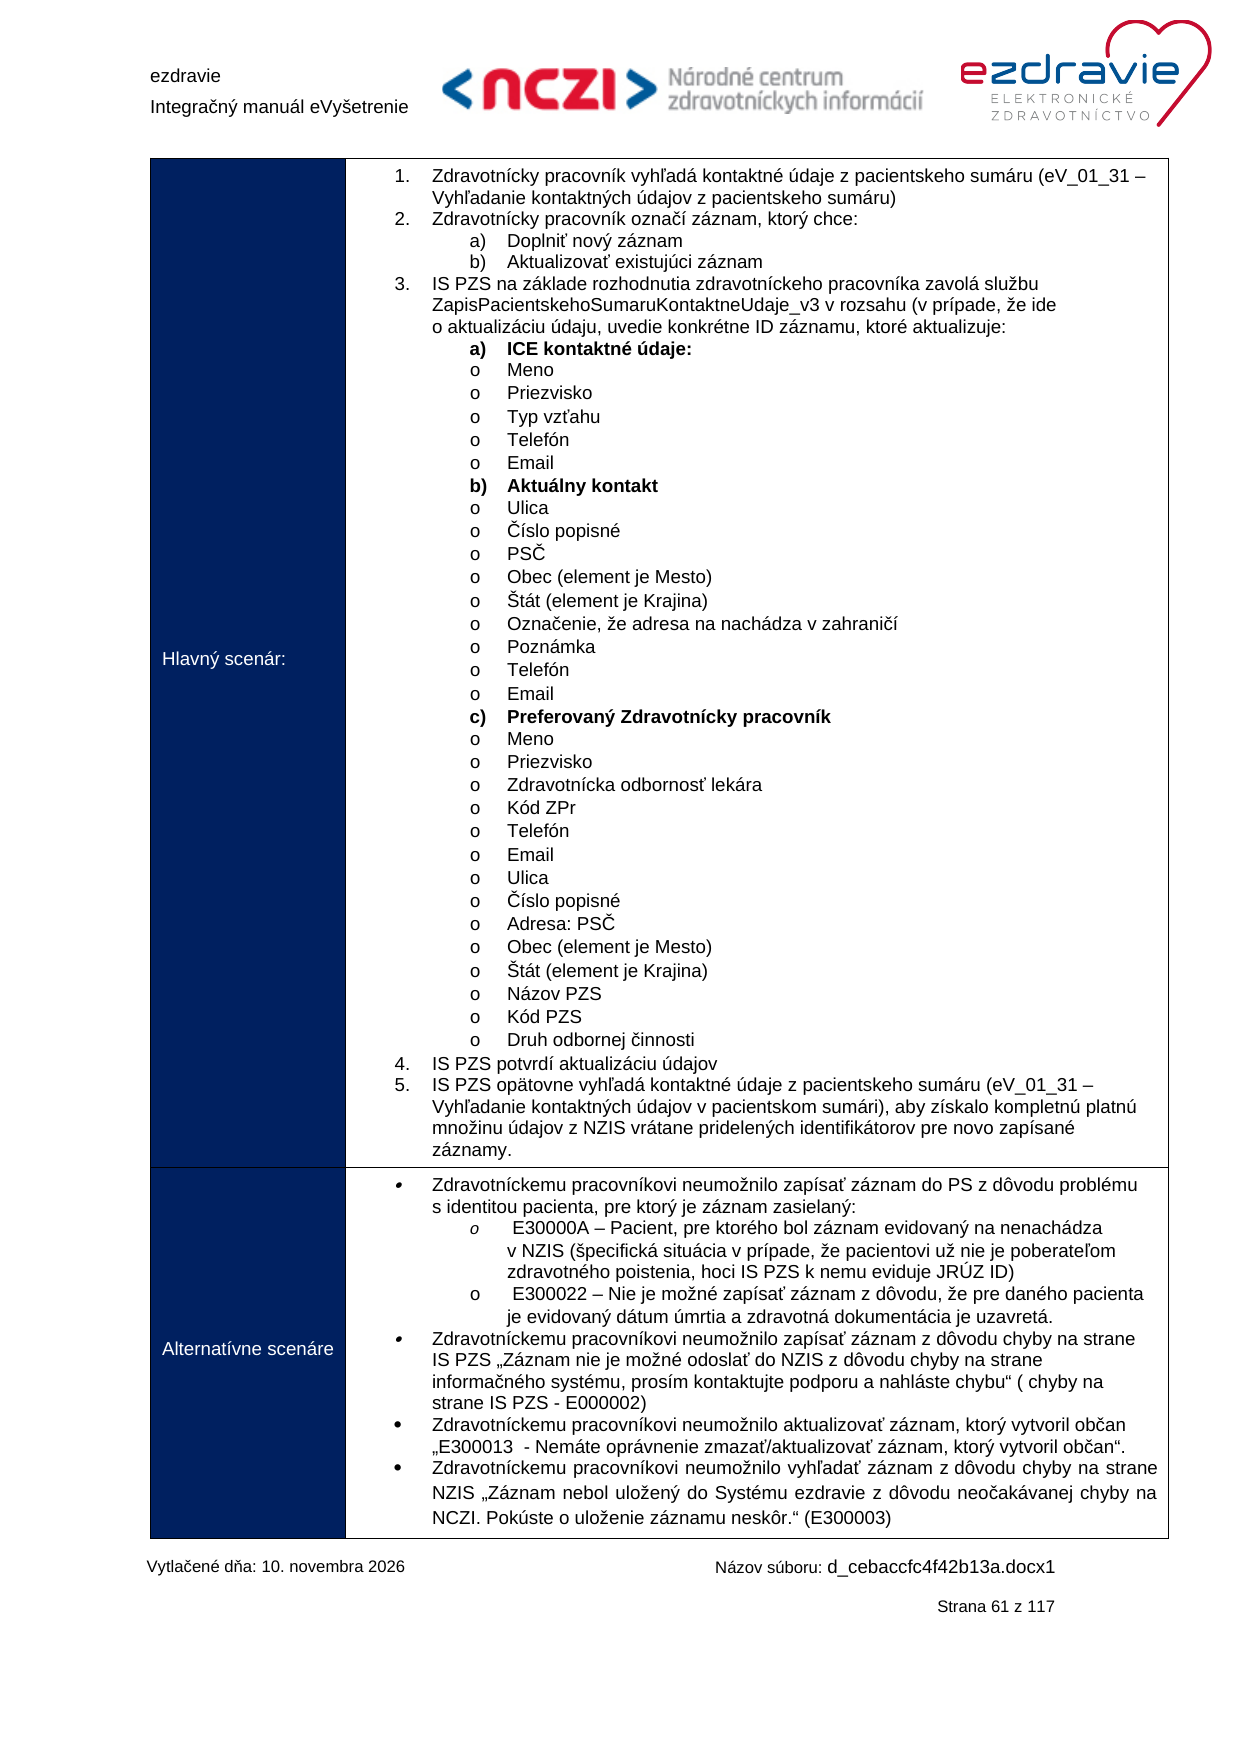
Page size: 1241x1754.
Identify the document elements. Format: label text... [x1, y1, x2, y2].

picture [442, 67, 924, 114]
picture [961, 20, 1212, 127]
table_cell Zdravotnícky pracovník vyhľadá kontaktné údaje z pacientskeho sumáru (eV_01_31 – Vyhľadanie kontaktných údajov z pacientskeho sumáru) Zdravotnícky pracovník označí záznam, ktorý chce: Doplniť nový záznam Aktualizovať existujúci záznam IS PZS na základe rozhodnutia zdravotníckeho pracovníka zavolá službu ZapisPacientskehoSumaruKontaktneUdaje_v3 v rozsahu (v prípade, že ide o aktualizáciu údaju, uvedie konkrétne ID záznamu, ktoré aktualizuje: ICE kontaktné údaje: Meno Priezvisko Typ vzťahu Telefón Email Aktuálny kontakt Ulica Číslo popisné PSČ Obec (element je Mesto) Štát (element je Krajina) Označenie, že adresa na nachádza v zahraničí Poznámka Telefón Email Preferovaný Zdravotnícky pracovník Meno Priezvisko Zdravotnícka odbornosť lekára Kód ZPr Telefón Email Ulica Číslo popisné Adresa: PSČ Obec (element je Mesto) Štát (element je Krajina) Názov PZS Kód PZS Druh odbornej činnosti IS PZS potvrdí aktualizáciu údajov IS PZS opätovne vyhľadá kontaktné údaje z pacientskeho sumáru (eV_01_31 – Vyhľadanie kontaktných údajov v pacientskom sumári), aby získalo kompletnú platnú množinu údajov z NZIS vrátane pridelených identifikátorov pre novo zapísané záznamy. [346, 159, 1168, 1167]
table_cell Zdravotníckemu pracovníkovi neumožnilo zapísať záznam do PS z dôvodu problému s identitou pacienta, pre ktorý je záznam zasielaný: E30000A – Pacient, pre ktorého bol záznam evidovaný na nenachádza v NZIS (špecifická situácia v prípade, že pacientovi už nie je poberateľom zdravotného poistenia, hoci IS PZS k nemu eviduje JRÚZ ID) E300022 – Nie je možné zapísať záznam z dôvodu, že pre daného pacienta je evidovaný dátum úmrtia a zdravotná dokumentácia je uzavretá. Zdravotníckemu pracovníkovi neumožnilo zapísať záznam z dôvodu chyby na strane IS PZS „Záznam nie je možné odoslať do NZIS z dôvodu chyby na strane informačného systému, prosím kontaktujte podporu a nahláste chybu“ ( chyby na strane IS PZS - E000002) Zdravotníckemu pracovníkovi neumožnilo aktualizovať záznam, ktorý vytvoril občan „E300013 - Nemáte oprávnenie zmazať/aktualizovať záznam, ktorý vytvoril občan“. Zdravotníckemu pracovníkovi neumožnilo vyhľadať záznam z dôvodu chyby na strane NZIS „Záznam nebol uložený do Systému ezdravie z dôvodu neočakávanej chyby na NCZI. Pokúste o uloženie záznamu neskôr.“ (E300003) [346, 1168, 1168, 1538]
table_cell Hlavný scenár: [151, 159, 345, 1167]
table_cell Alternatívne scenáre [151, 1168, 345, 1538]
